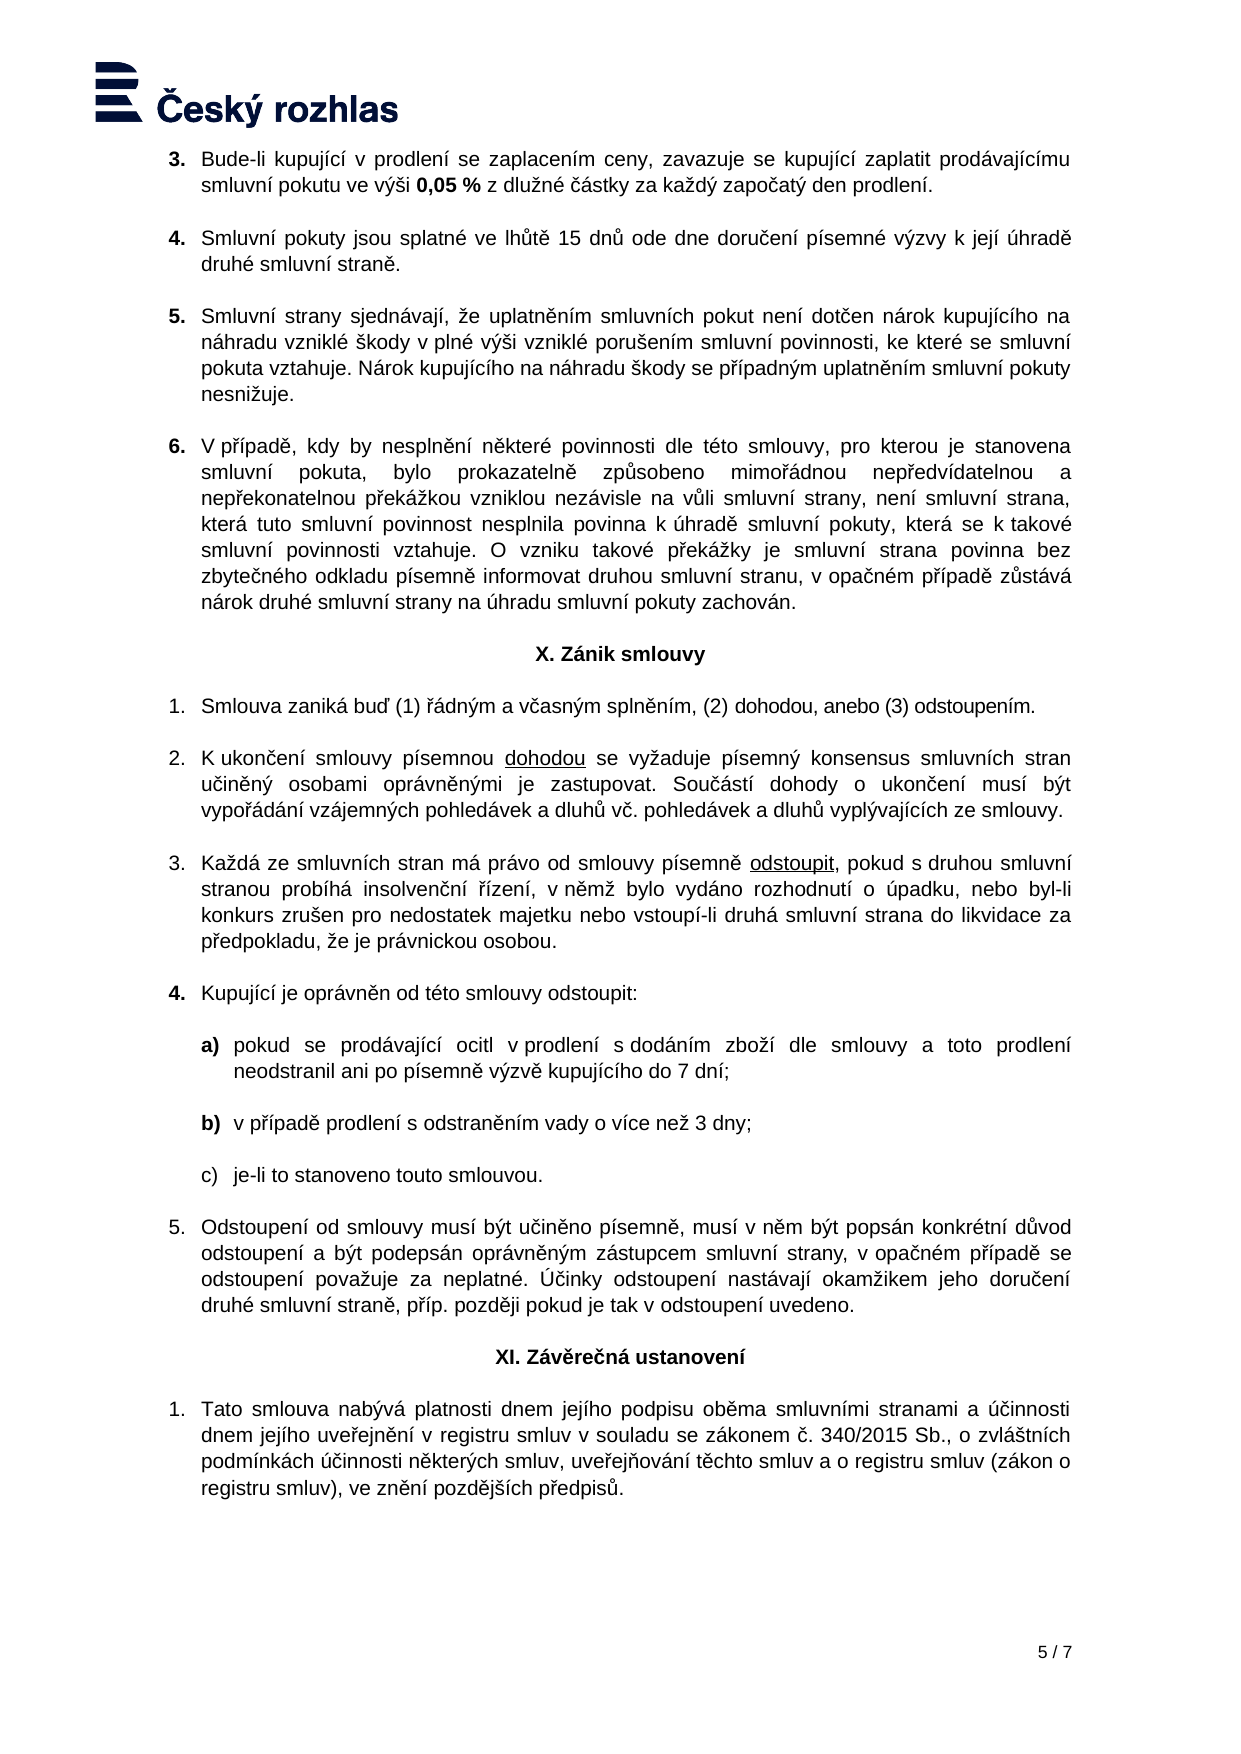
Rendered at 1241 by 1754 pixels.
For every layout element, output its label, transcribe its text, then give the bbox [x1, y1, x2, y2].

picture [95, 62, 398, 128]
list Smluvní pokuty jsou splatné ve lhůtě 15 dnů ode dne doručení písemné výzvy k její úhradě druhé smluvní straně. [168, 224, 1072, 276]
list Odstoupení od smlouvy musí být učiněno písemně, musí v něm být popsán konkrétní důvod odstoupení a být podepsán oprávněným zástupcem smluvní strany, v opačném případě se odstoupení považuje za neplatné. Účinky odstoupení nastávají okamžikem jeho doručení druhé smluvní straně, příp. později pokud je tak v odstoupení uvedeno. [168, 1214, 1072, 1318]
list Každá ze smluvních stran má právo od smlouvy písemně odstoupit, pokud s druhou smluvní stranou probíhá insolvenční řízení, v němž bylo vydáno rozhodnutí o úpadku, nebo byl-li konkurs zrušen pro nedostatek majetku nebo vstoupí-li druhá smluvní strana do likvidace za předpokladu, že je právnickou osobou. [168, 849, 1072, 953]
list Tato smlouva nabývá platnosti dnem jejího podpisu oběma smluvními stranami a účinnosti dnem jejího uveřejnění v registru smluv v souladu se zákonem č. 340/2015 Sb., o zvláštních podmínkách účinnosti některých smluv, uveřejňování těchto smluv a o registru smluv (zákon o registru smluv), ve znění pozdějších předpisů. [168, 1396, 1072, 1500]
list Kupující je oprávněn od této smlouvy odstoupit: [168, 979, 1072, 1005]
list Bude-li kupující v prodlení se zaplacením ceny, zavazuje se kupující zaplatit prodávajícímu smluvní pokutu ve výši 0,05 % z dlužné částky za každý započatý den prodlení. [168, 146, 1072, 198]
subtitle Zánik smlouvy [168, 641, 1072, 667]
list pokud se prodávající ocitl v prodlení s dodáním zboží dle smlouvy a toto prodlení neodstranil ani po písemně výzvě kupujícího do 7 dní; [201, 1031, 1072, 1083]
list Smlouva zaniká buď (1) řádným a včasným splněním, (2) dohodou, anebo (3) odstoupením. [168, 693, 1072, 719]
list V případě, kdy by nesplnění některé povinnosti dle této smlouvy, pro kterou je stanovena smluvní pokuta, bylo prokazatelně způsobeno mimořádnou nepředvídatelnou a nepřekonatelnou překážkou vzniklou nezávisle na vůli smluvní strany, není smluvní strana, která tuto smluvní povinnost nesplnila povinna k úhradě smluvní pokuty, která se k takové smluvní povinnosti vztahuje. O vzniku takové překážky je smluvní strana povinna bez zbytečného odkladu písemně informovat druhou smluvní stranu, v opačném případě zůstává nárok druhé smluvní strany na úhradu smluvní pokuty zachován. [168, 432, 1072, 615]
list K ukončení smlouvy písemnou dohodou se vyžaduje písemný konsensus smluvních stran učiněný osobami oprávněnými je zastupovat. Součástí dohody o ukončení musí být vypořádání vzájemných pohledávek a dluhů vč. pohledávek a dluhů vyplývajících ze smlouvy. [168, 745, 1072, 823]
list je-li to stanoveno touto smlouvou. [201, 1162, 1072, 1188]
subtitle Závěrečná ustanovení [168, 1344, 1072, 1370]
list Smluvní strany sjednávají, že uplatněním smluvních pokut není dotčen nárok kupujícího na náhradu vzniklé škody v plné výši vzniklé porušením smluvní povinnosti, ke které se smluvní pokuta vztahuje. Nárok kupujícího na náhradu škody se případným uplatněním smluvní pokuty nesnižuje. [168, 302, 1072, 406]
list v případě prodlení s odstraněním vady o více než 3 dny; [201, 1109, 1072, 1136]
